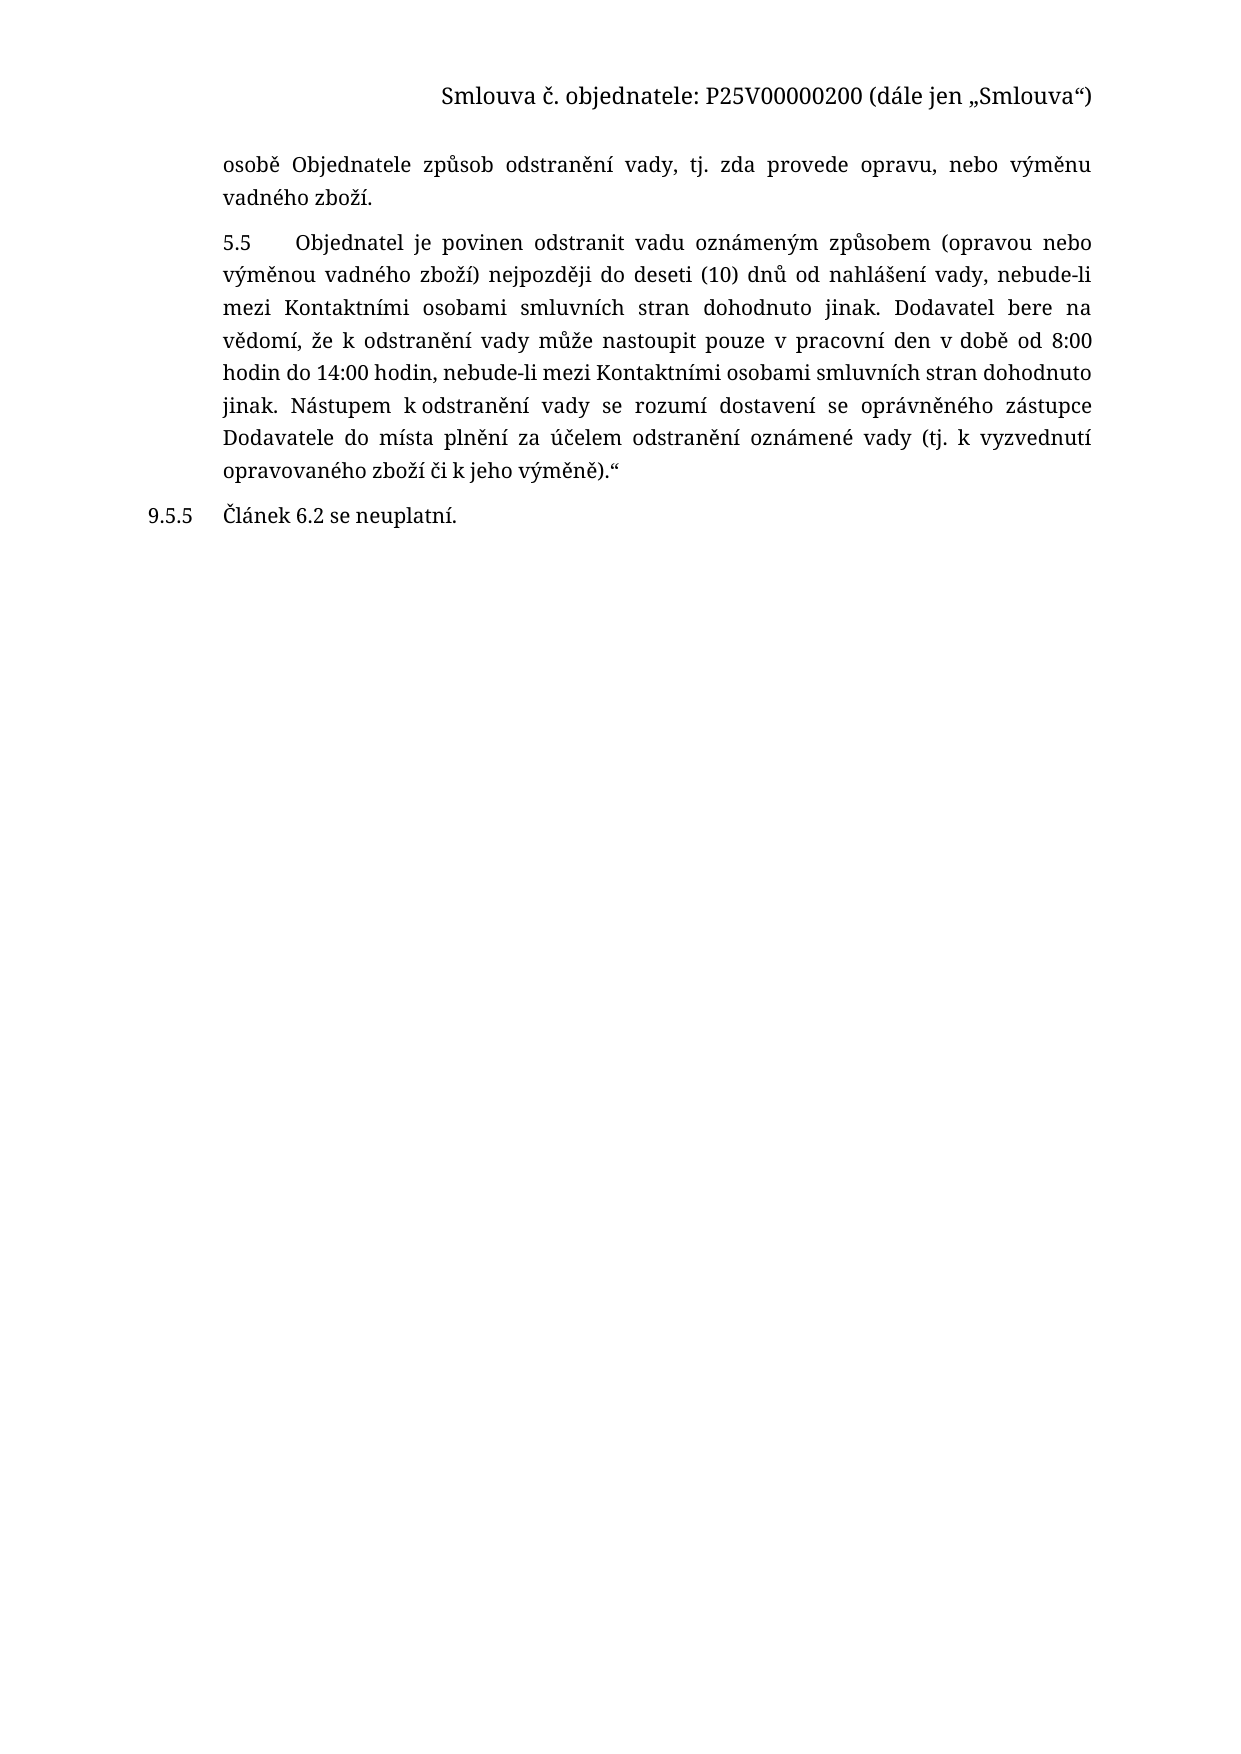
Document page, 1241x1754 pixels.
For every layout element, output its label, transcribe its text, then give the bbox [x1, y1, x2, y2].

list Článek 6.2 se neuplatní. [148, 501, 1093, 530]
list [223, 150, 1093, 211]
list 5.5 Objednatel je povinen odstranit vadu oznámeným způsobem (opravou nebo výměnou vadného zboží) nejpozději do deseti (10) dnů od nahlášení vady, nebude-li mezi Kontaktními osobami smluvních stran dohodnuto jinak. Dodavatel bere na vědomí, že k odstranění vady může nastoupit pouze v pracovní den v době od 8:00 hodin do 14:00 hodin, nebude-li mezi Kontaktními osobami smluvních stran dohodnuto jinak. Nástupem k odstranění vady se rozumí dostavení se oprávněného zástupce Dodavatele do místa plnění za účelem odstranění oznámené vady (tj. k vyzvednutí opravovaného zboží či k jeho výměně).“ [223, 228, 1093, 484]
